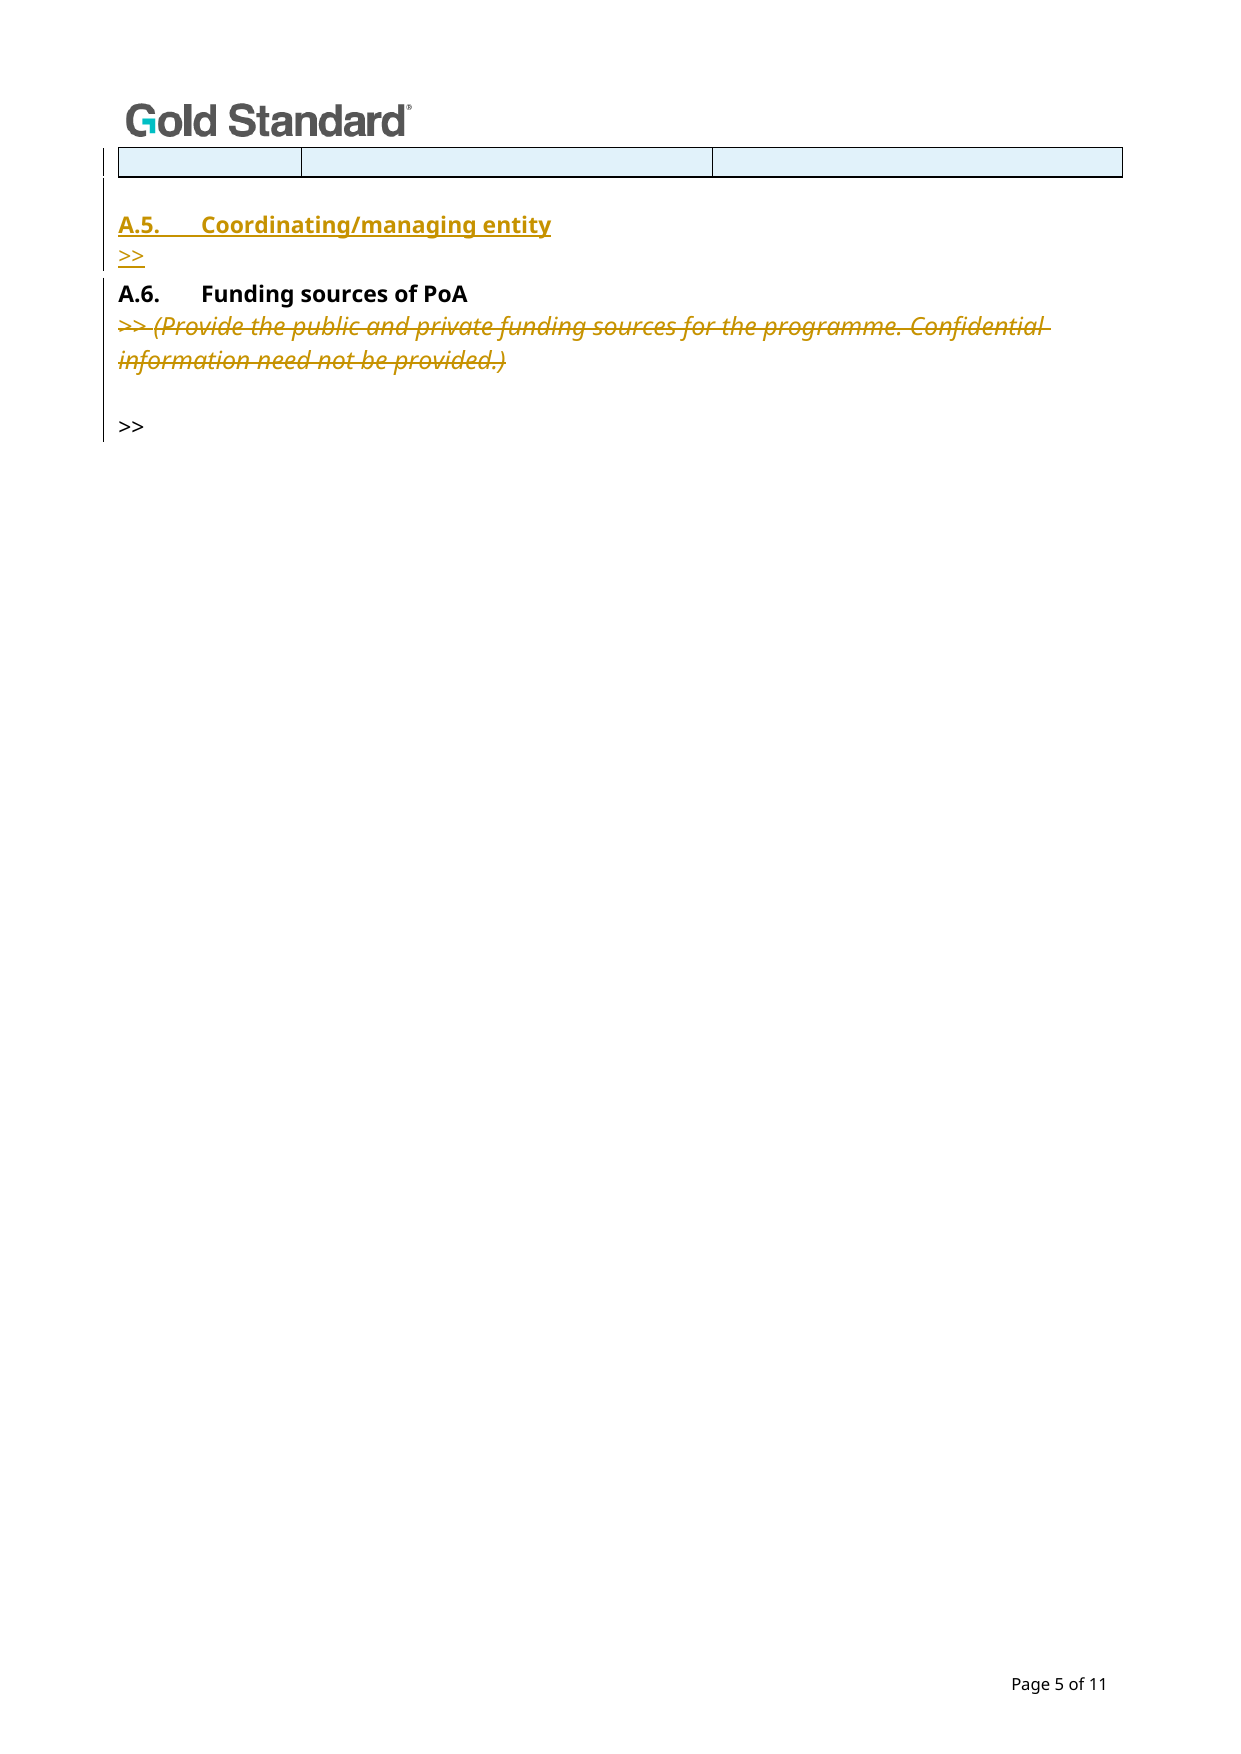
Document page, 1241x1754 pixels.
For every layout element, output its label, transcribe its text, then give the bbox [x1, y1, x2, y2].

list >> [118, 411, 1122, 442]
text Funding sources of PoA [118, 277, 1122, 309]
picture [118, 88, 419, 147]
